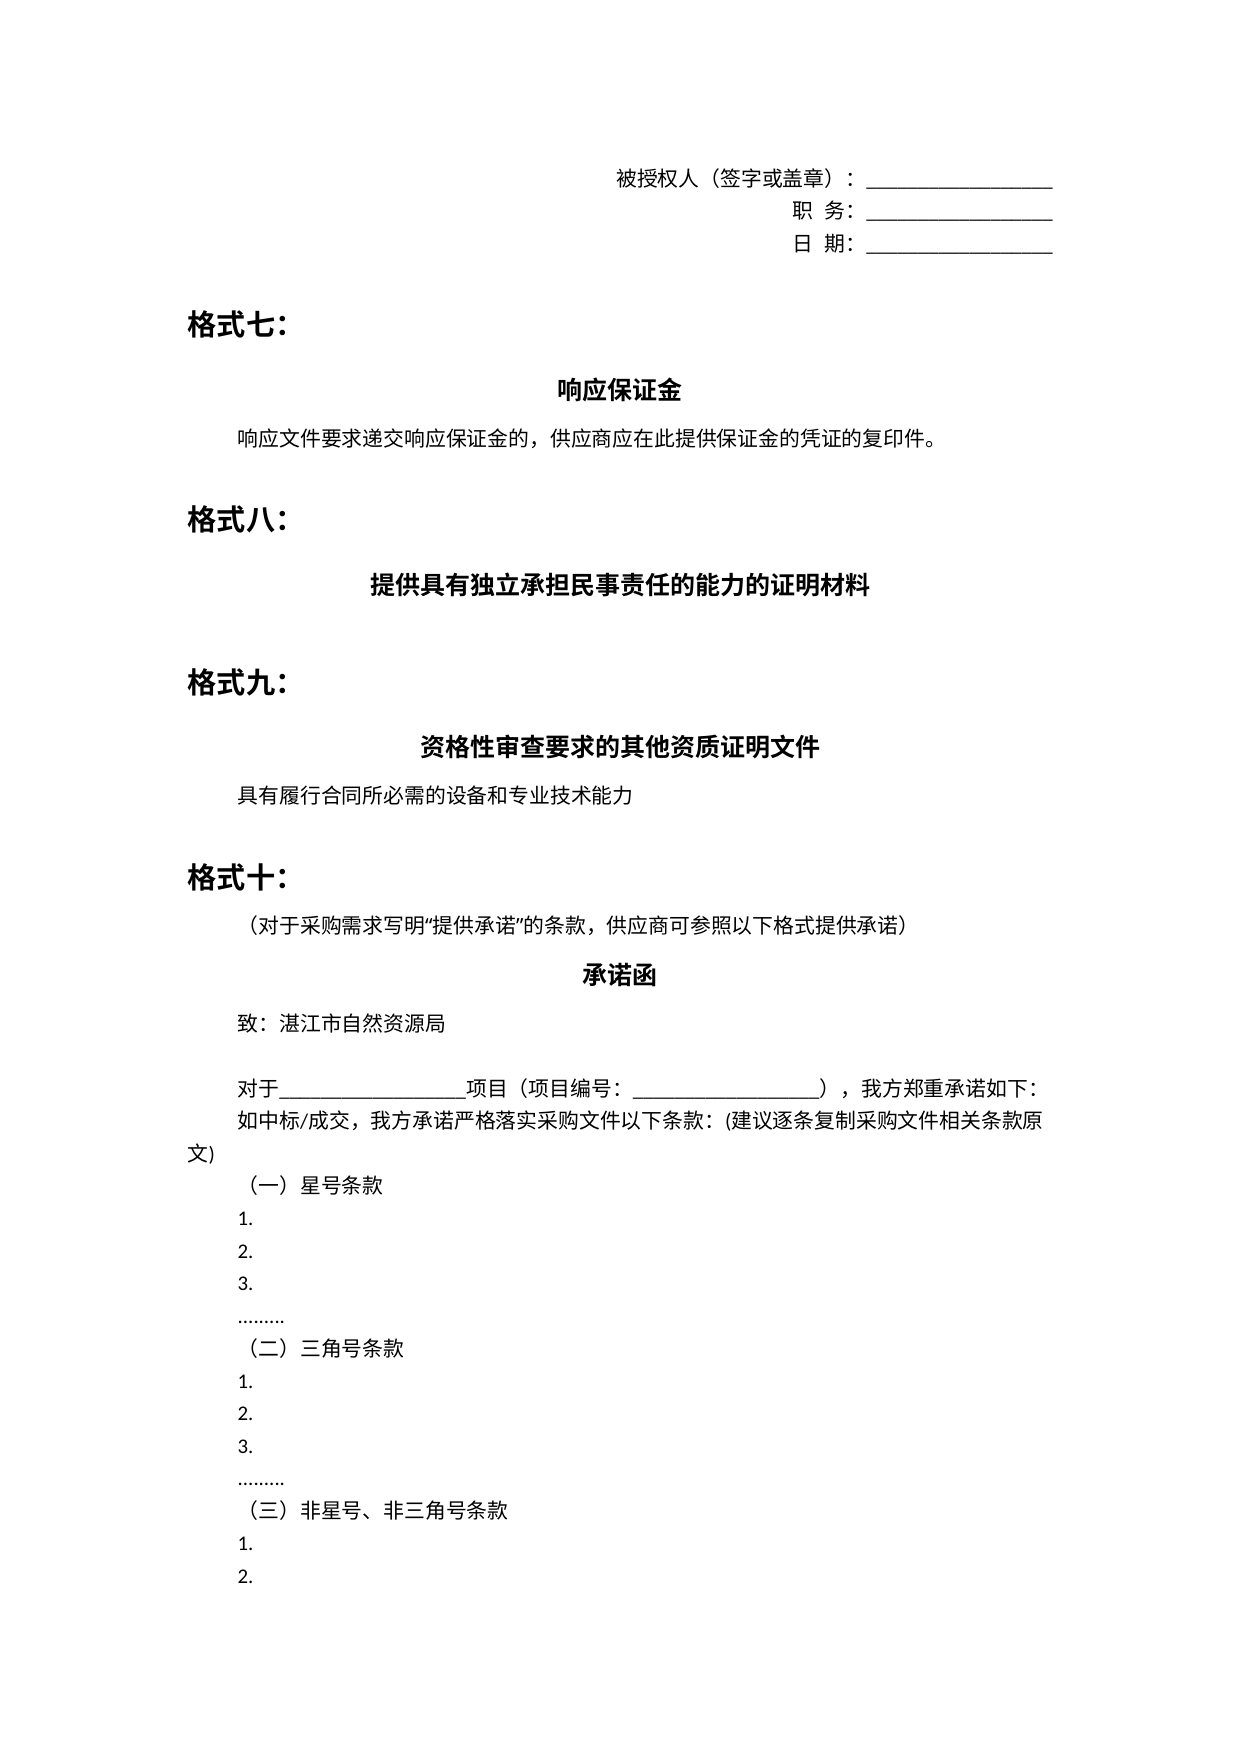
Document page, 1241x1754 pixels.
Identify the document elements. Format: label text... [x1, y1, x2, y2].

text 1. [187, 1202, 1053, 1234]
text 响应保证金 [187, 357, 1053, 422]
text （三）非星号、非三角号条款 [187, 1494, 1053, 1527]
text 响应文件要求递交响应保证金的，供应商应在此提供保证金的凭证的复印件。 [187, 422, 1053, 454]
text 具有履行合同所必需的设备和专业技术能力 [187, 779, 1053, 812]
text 2. [187, 1234, 1053, 1267]
text 2. [187, 1397, 1053, 1429]
text 职 务：__________________ [187, 194, 1053, 227]
text 对于__________________项目（项目编号：__________________），我方郑重承诺如下： [187, 1072, 1053, 1104]
text 1. [187, 1364, 1053, 1397]
text 被授权人（签字或盖章）：__________________ [187, 162, 1053, 194]
text （一）星号条款 [187, 1169, 1053, 1202]
text 如中标/成交，我方承诺严格落实采购文件以下条款：(建议逐条复制采购文件相关条款原文) [187, 1104, 1053, 1169]
text 3. [187, 1267, 1053, 1299]
text （对于采购需求写明“提供承诺”的条款，供应商可参照以下格式提供承诺） [187, 909, 1053, 942]
text 资格性审查要求的其他资质证明文件 [187, 714, 1053, 779]
text 3. [187, 1429, 1053, 1462]
text 格式十： [187, 844, 1053, 909]
text 提供具有独立承担民事责任的能力的证明材料 [187, 552, 1053, 617]
text 2. [187, 1559, 1053, 1592]
text 格式八： [187, 487, 1053, 552]
text 格式九： [187, 649, 1053, 714]
text ......... [187, 1462, 1053, 1494]
text 格式七： [187, 292, 1053, 357]
text 1. [187, 1527, 1053, 1559]
text 日 期：__________________ [187, 227, 1053, 259]
text （二）三角号条款 [187, 1332, 1053, 1364]
text 致：湛江市自然资源局 [187, 1007, 1053, 1072]
text ......... [187, 1299, 1053, 1332]
text 承诺函 [187, 942, 1053, 1007]
